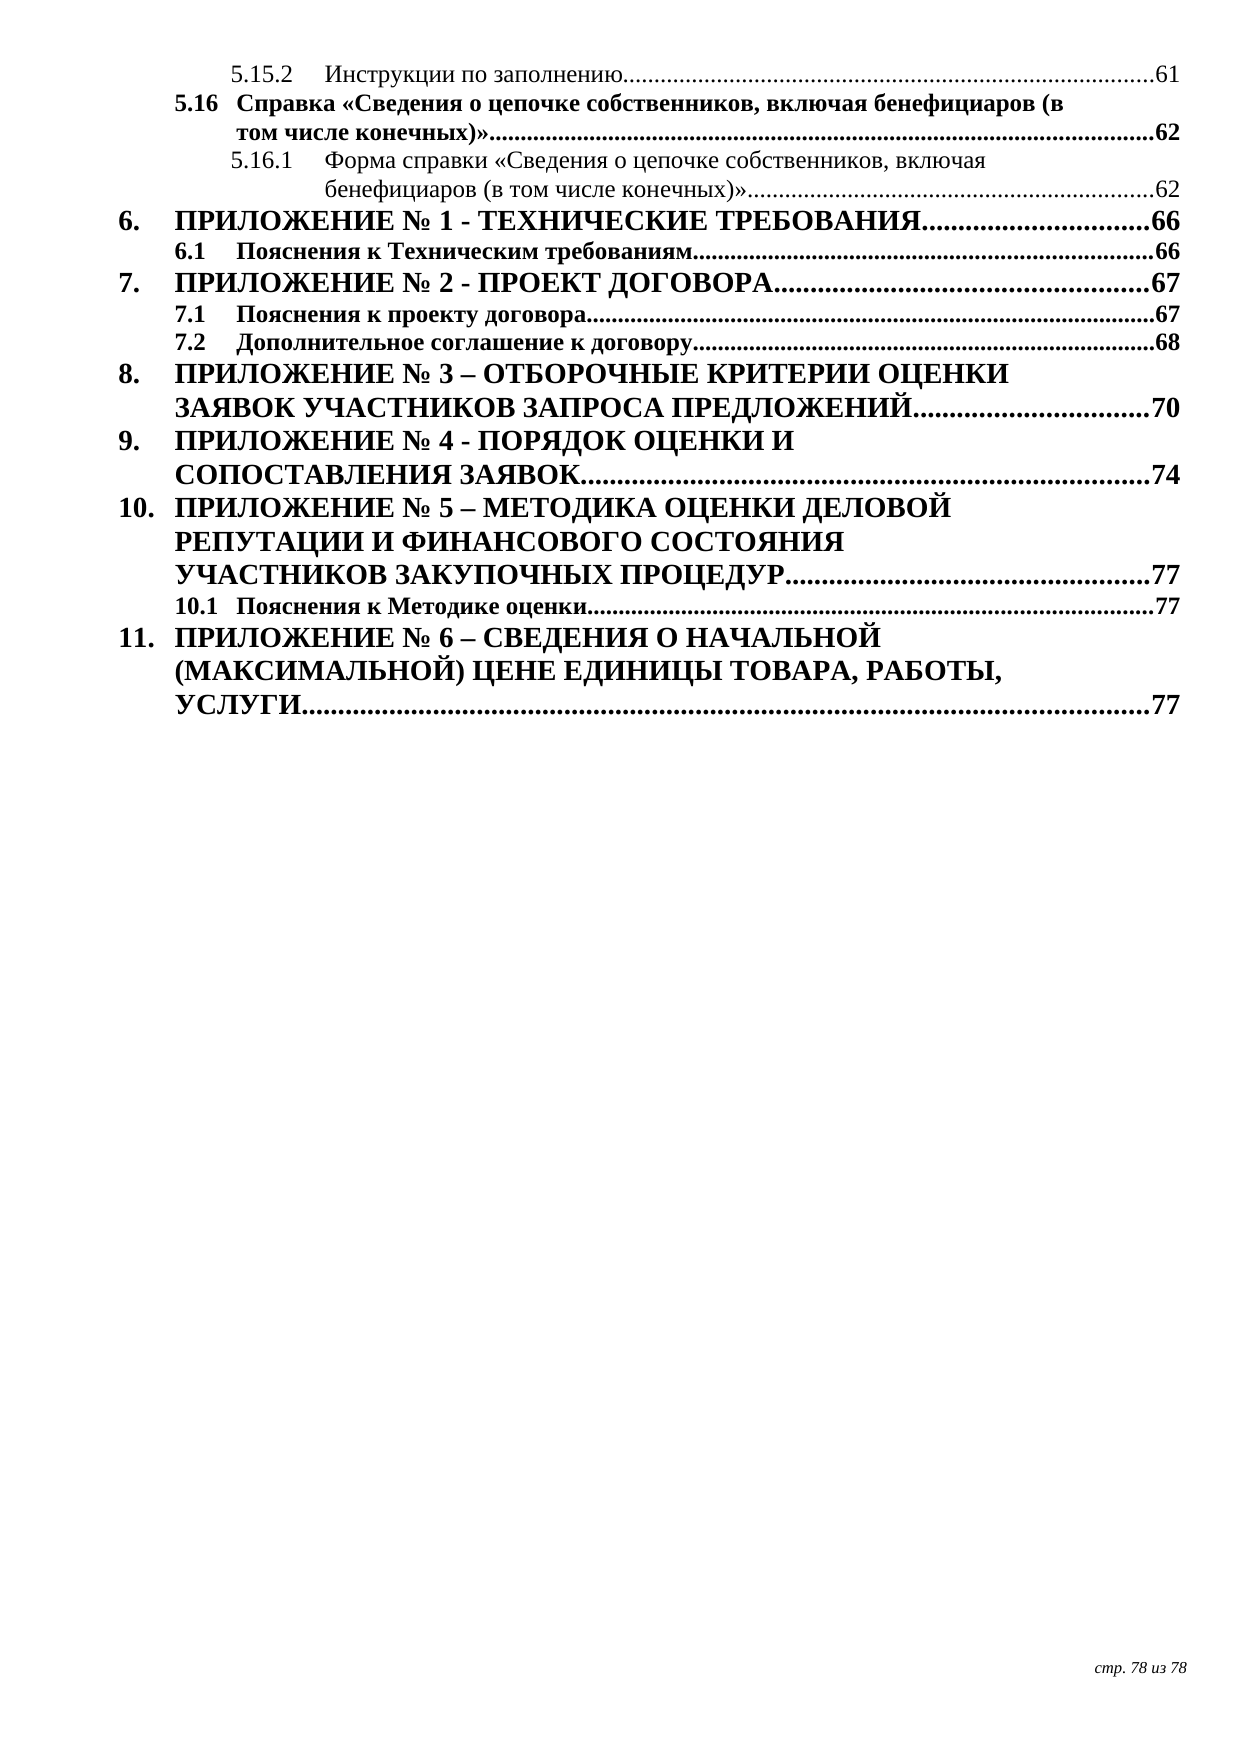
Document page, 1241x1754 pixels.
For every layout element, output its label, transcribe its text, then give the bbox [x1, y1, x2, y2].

text 5.16.1 Форма справки «Сведения о цепочке собственников, включая бенефициаров (в том числе конечных)» 62 [230, 145, 1063, 203]
text 9. Приложение № 4 - Порядок оценки и сопоставления заявок 74 [118, 423, 1063, 490]
text 6. Приложение № 1 - Технические требования 66 [118, 203, 1063, 236]
text 5.15.2 Инструкции по заполнению 61 [230, 59, 1063, 88]
text 6.1 Пояснения к Техническим требованиям 66 [174, 236, 1093, 265]
text 8. Приложение № 3 – Отборочные критерии оценки заявок Участников запроса предложений 70 [118, 356, 1063, 423]
text 7.2 Дополнительное соглашение к договору 68 [174, 327, 1093, 356]
text 7. Приложение № 2 - Проект Договора 67 [118, 265, 1063, 299]
text 10.1 Пояснения к Методике оценки 77 [174, 591, 1093, 620]
text 7.1 Пояснения к проекту договора 67 [174, 299, 1093, 327]
text 5.16 Справка «Сведения о цепочке собственников, включая бенефициаров (в том числе конечных)» 62 [174, 88, 1093, 145]
text 11. Приложение № 6 – Сведения о начальной (максимальной) цене единицы товара, работы, услуги 77 [118, 620, 1063, 720]
text 10. Приложение № 5 – Методика оценки деловой репутации и финансового состояния участников закупочных процедур 77 [118, 490, 1063, 591]
